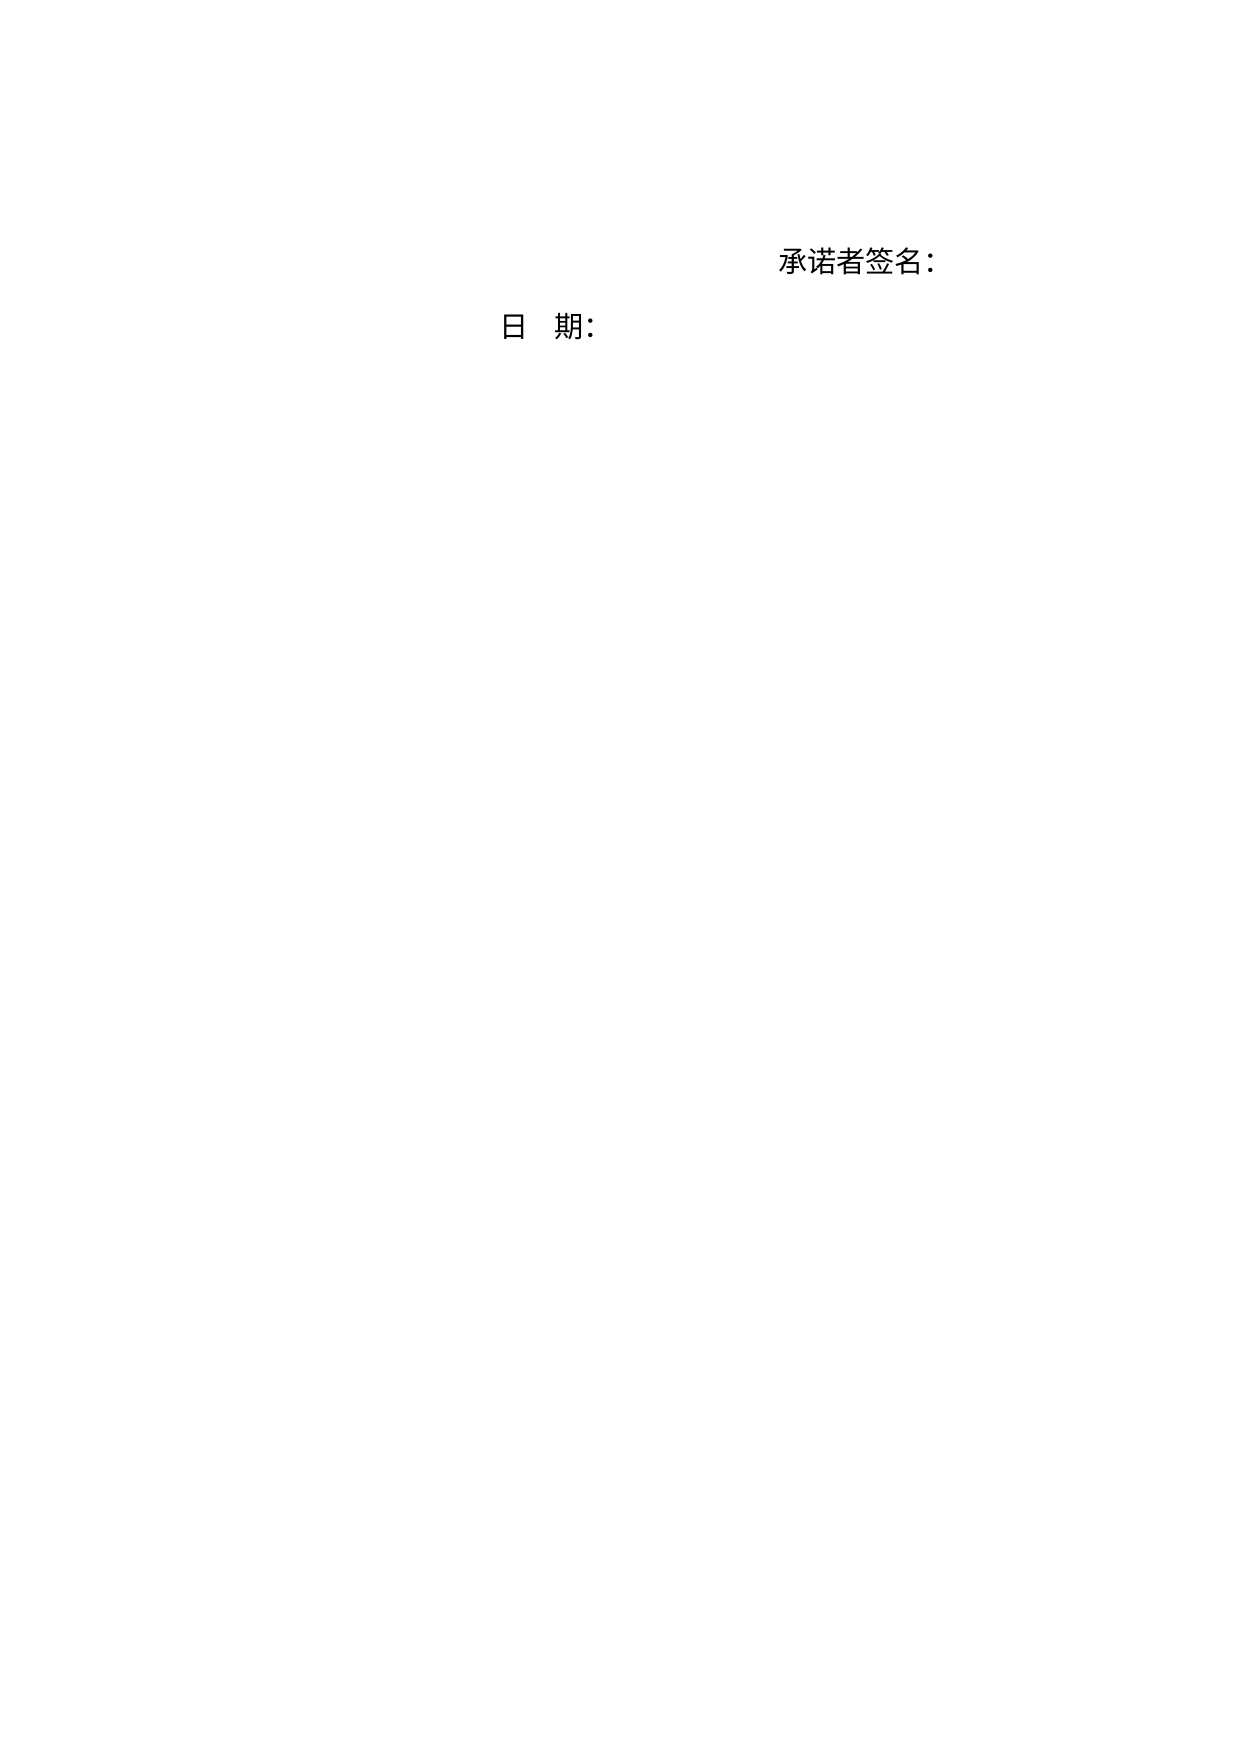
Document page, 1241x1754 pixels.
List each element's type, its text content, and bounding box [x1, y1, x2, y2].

text 日 期： [165, 292, 1087, 357]
text 承诺者签名： [165, 227, 1087, 292]
